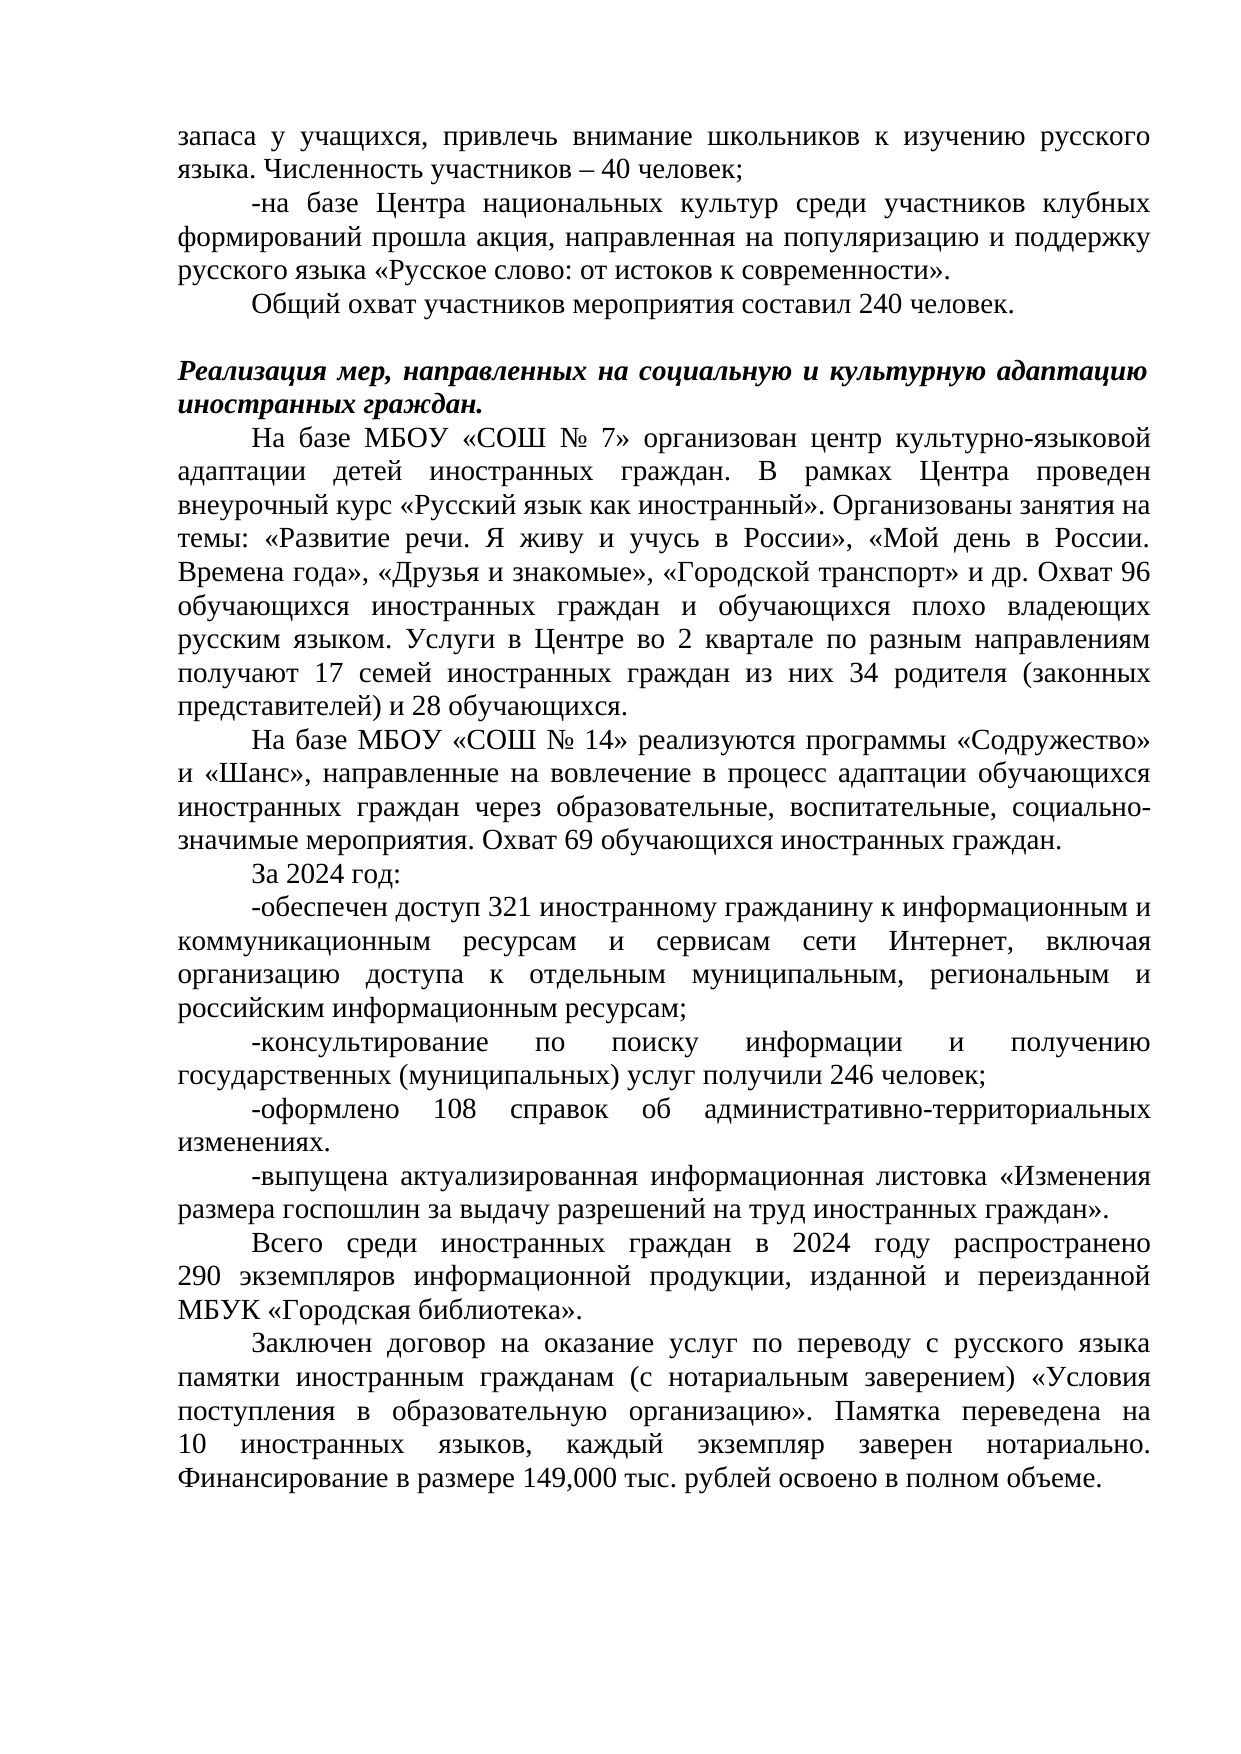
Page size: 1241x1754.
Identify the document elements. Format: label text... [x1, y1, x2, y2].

text Заключен договор на оказание услуг по переводу с русского языка памятки иностранным гражданам (с нотариальным заверением) «Условия поступления в образовательную организацию». Памятка переведена на 10 иностранных языков, каждый экземпляр заверен нотариально. Финансирование в размере 149,000 тыс. рублей освоено в полном объеме. [177, 1326, 1152, 1493]
text За 2024 год: [177, 856, 1152, 889]
text На базе МБОУ «СОШ № 14» реализуются программы «Содружество» и «Шанс», направленные на вовлечение в процесс адаптации обучающихся иностранных граждан через образовательные, воспитательные, социально-значимые мероприятия. Охват 69 обучающихся иностранных граждан. [177, 722, 1152, 856]
text -консультирование по поиску информации и получению государственных (муниципальных) услуг получили 246 человек; [177, 1024, 1152, 1091]
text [177, 118, 1152, 185]
text -оформлено 108 справок об административно-территориальных изменениях. [177, 1091, 1152, 1158]
text Общий охват участников мероприятия составил 240 человек. [177, 286, 1152, 319]
text -выпущена актуализированная информационная листовка «Изменения размера госпошлин за выдачу разрешений на труд иностранных граждан». [177, 1158, 1152, 1225]
text -на базе Центра национальных культур среди участников клубных формирований прошла акция, направленная на популяризацию и поддержку русского языка «Русское слово: от истоков к современности». [177, 185, 1152, 286]
text На базе МБОУ «СОШ № 7» организован центр культурно-языковой адаптации детей иностранных граждан. В рамках Центра проведен внеурочный курс «Русский язык как иностранный». Организованы занятия на темы: «Развитие речи. Я живу и учусь в России», «Мой день в России. Времена года», «Друзья и знакомые», «Городской транспорт» и др. Охват 96 обучающихся иностранных граждан и обучающихся плохо владеющих русским языком. Услуги в Центре во 2 квартале по разным направлениям получают 17 семей иностранных граждан из них 34 родителя (законных представителей) и 28 обучающихся. [177, 420, 1152, 722]
text Реализация мер, направленных на социальную и культурную адаптацию иностранных граждан. [177, 353, 1152, 420]
text Всего среди иностранных граждан в 2024 году распространено 290 экземпляров информационной продукции, изданной и переизданной МБУК «Городская библиотека». [177, 1225, 1152, 1326]
text -обеспечен доступ 321 иностранному гражданину к информационным и коммуникационным ресурсам и сервисам сети Интернет, включая организацию доступа к отдельным муниципальным, региональным и российским информационным ресурсам; [177, 889, 1152, 1024]
